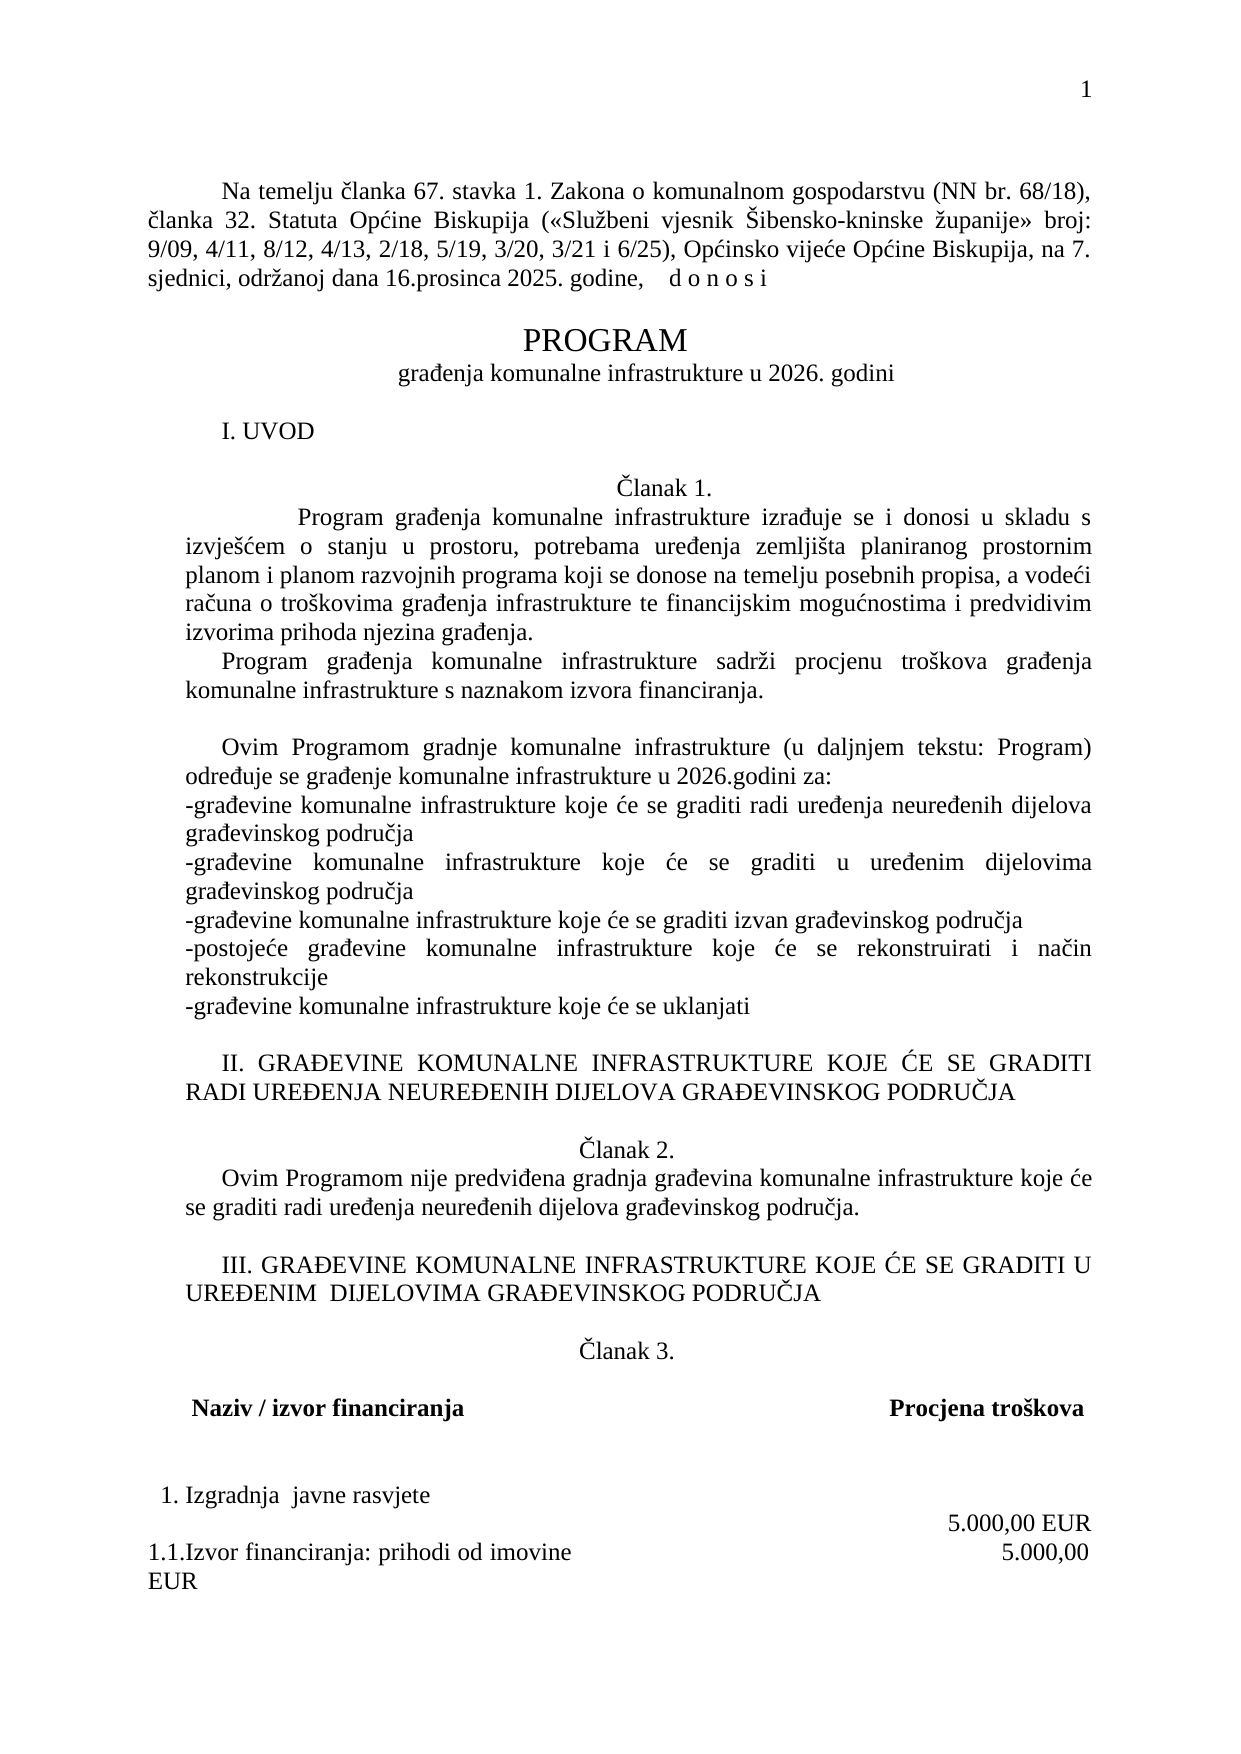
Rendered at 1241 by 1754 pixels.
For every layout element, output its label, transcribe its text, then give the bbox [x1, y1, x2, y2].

text Program građenja komunalne infrastrukture sadrži procjenu troškova građenja komunalne infrastrukture s naznakom izvora financiranja. [185, 646, 1093, 703]
text Članak 3. [185, 1336, 1093, 1365]
text III. GRAĐEVINE KOMUNALNE INFRASTRUKTURE KOJE ĆE SE GRADITI U UREĐENIM DIJELOVIMA GRAĐEVINSKOG PODRUČJA [185, 1250, 1093, 1307]
text Članak 1. [185, 473, 1093, 502]
text 5.000,00 EUR [148, 1508, 1093, 1537]
text -građevine komunalne infrastrukture koje će se graditi izvan građevinskog područja [185, 905, 1093, 933]
text Članak 2. [185, 1135, 1093, 1163]
text I. UVOD [148, 416, 1093, 445]
text Naziv / izvor financiranja Procjena troškova [185, 1393, 1093, 1422]
text 1. Izgradnja javne rasvjete [148, 1480, 1093, 1508]
text II. GRAĐEVINE KOMUNALNE INFRASTRUKTURE KOJE ĆE SE GRADITI RADI UREĐENJA NEUREĐENIH DIJELOVA GRAĐEVINSKOG PODRUČJA [185, 1048, 1093, 1106]
text Na temelju članka 67. stavka 1. Zakona o komunalnom gospodarstvu (NN br. 68/18), članka 32. Statuta Općine Biskupija («Službeni vjesnik Šibensko-kninske županije» broj: 9/09, 4/11, 8/12, 4/13, 2/18, 5/19, 3/20, 3/21 i 6/25), Općinsko vijeće Općine Biskupija, na 7. sjednici, održanoj dana 16.prosinca 2025. godine, d o n o s i [148, 176, 1093, 291]
text Ovim Programom nije predviđena gradnja građevina komunalne infrastrukture koje će se graditi radi uređenja neuređenih dijelova građevinskog područja. [185, 1163, 1093, 1221]
subtitle PROGRAM [148, 320, 1093, 358]
text Program građenja komunalne infrastrukture izrađuje se i donosi u skladu s izvješćem o stanju u prostoru, potrebama uređenja zemljišta planiranog prostornim planom i planom razvojnih programa koji se donose na temelju posebnih propisa, a vodeći računa o troškovima građenja infrastrukture te financijskim mogućnostima i predvidivim izvorima prihoda njezina građenja. [185, 502, 1093, 646]
text Ovim Programom gradnje komunalne infrastrukture (u daljnjem tekstu: Program) određuje se građenje komunalne infrastrukture u 2026.godini za: [185, 732, 1093, 790]
text -postojeće građevine komunalne infrastrukture koje će se rekonstruirati i način rekonstrukcije [185, 933, 1093, 991]
text -građevine komunalne infrastrukture koje će se graditi u uređenim dijelovima građevinskog područja [185, 847, 1093, 905]
text 1.1.Izvor financiranja: prihodi od imovine 5.000,00 EUR [148, 1537, 1093, 1595]
text -građevine komunalne infrastrukture koje će se uklanjati [185, 991, 1093, 1020]
text -građevine komunalne infrastrukture koje će se graditi radi uređenja neuređenih dijelova građevinskog područja [185, 790, 1093, 847]
text građenja komunalne infrastrukture u 2026. godini [148, 358, 1093, 387]
